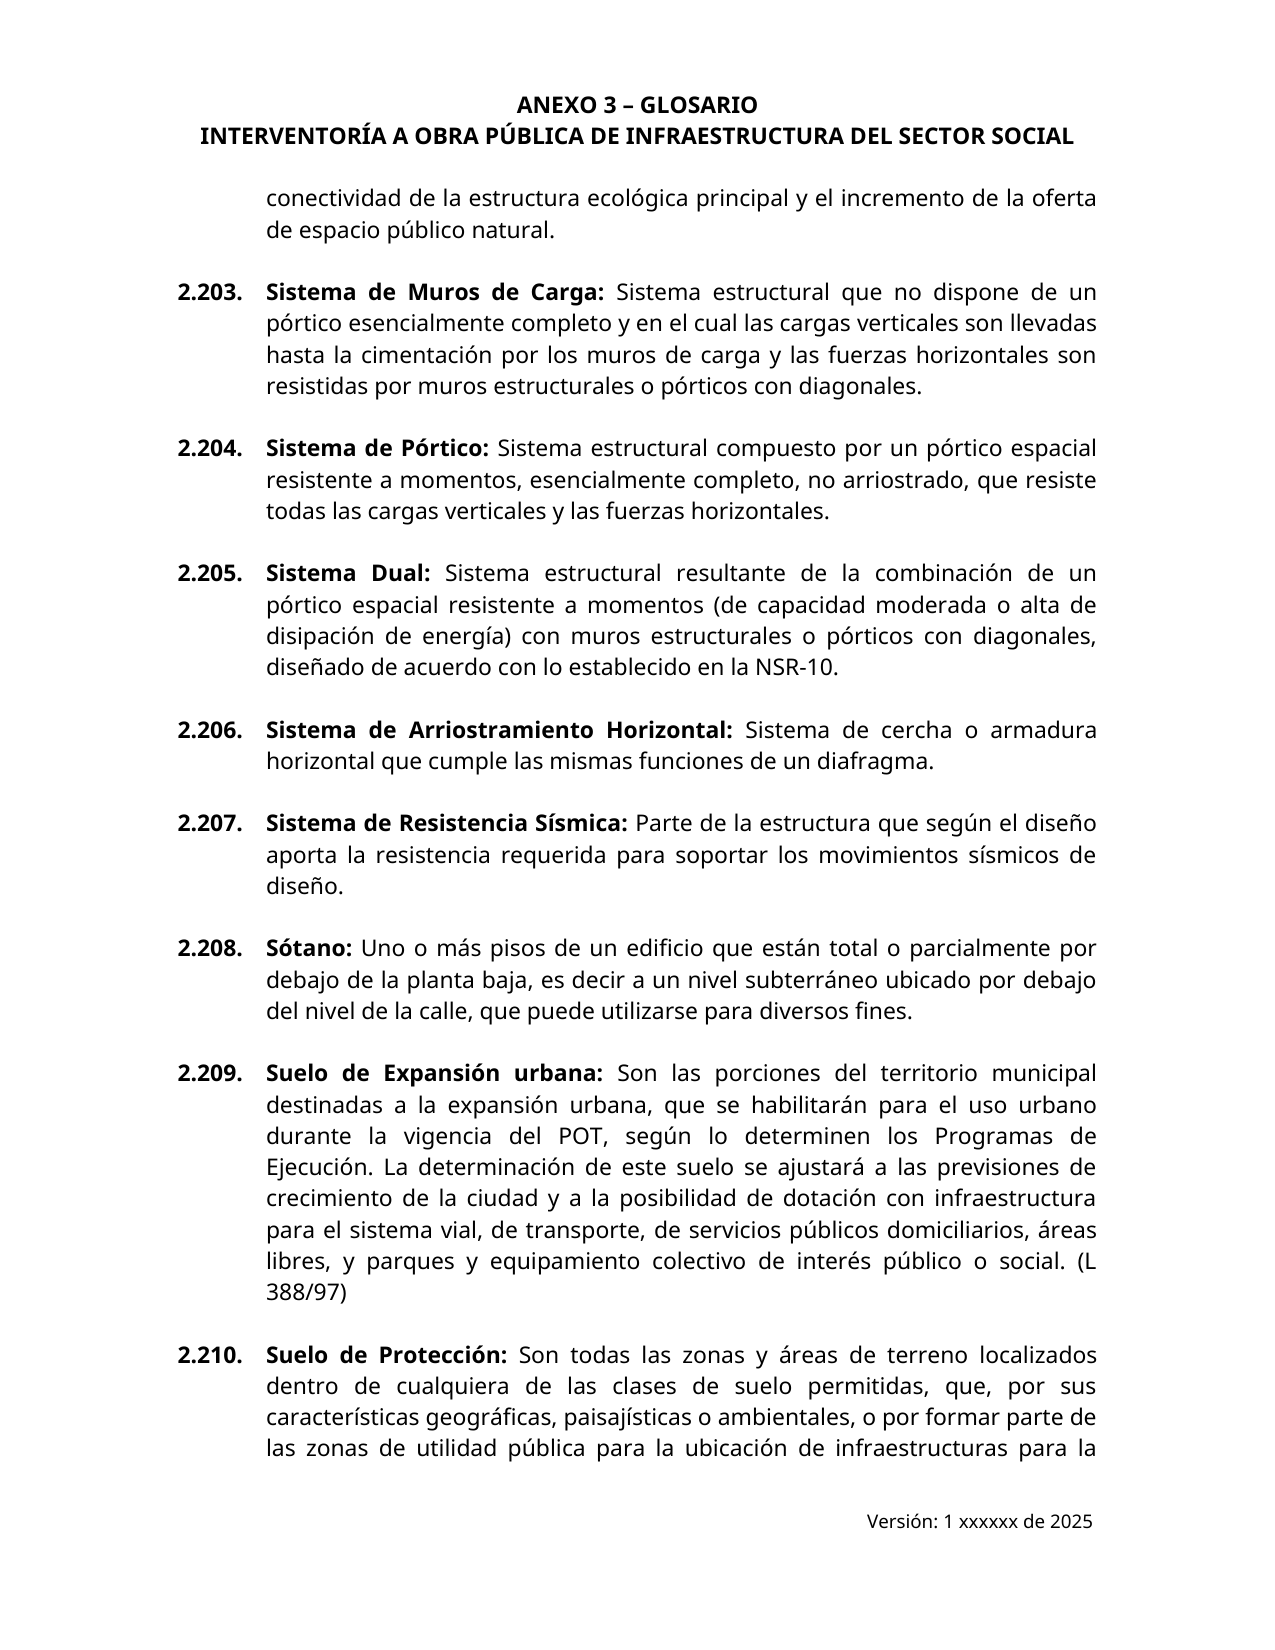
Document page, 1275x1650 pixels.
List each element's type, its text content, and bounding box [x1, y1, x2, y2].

list Sistema de Pórtico: Sistema estructural compuesto por un pórtico espacial resistente a momentos, esencialmente completo, no arriostrado, que resiste todas las cargas verticales y las fuerzas horizontales. [177, 432, 1098, 526]
list Sistema de Arriostramiento Horizontal: Sistema de cercha o armadura horizontal que cumple las mismas funciones de un diafragma. [177, 714, 1098, 776]
list Sistema de Resistencia Sísmica: Parte de la estructura que según el diseño aporta la resistencia requerida para soportar los movimientos sísmicos de diseño. [177, 807, 1098, 901]
list Sistema de Muros de Carga: Sistema estructural que no dispone de un pórtico esencialmente completo y en el cual las cargas verticales son llevadas hasta la cimentación por los muros de carga y las fuerzas horizontales son resistidas por muros estructurales o pórticos con diagonales. [177, 276, 1098, 401]
list Suelo de Expansión urbana: Son las porciones del territorio municipal destinadas a la expansión urbana, que se habilitarán para el uso urbano durante la vigencia del POT, según lo determinen los Programas de Ejecución. La determinación de este suelo se ajustará a las previsiones de crecimiento de la ciudad y a la posibilidad de dotación con infraestructura para el sistema vial, de transporte, de servicios públicos domiciliarios, áreas libres, y parques y equipamiento colectivo de interés público o social. (L 388/97) [177, 1057, 1098, 1307]
list Sótano: Uno o más pisos de un edificio que están total o parcialmente por debajo de la planta baja, es decir a un nivel subterráneo ubicado por debajo del nivel de la calle, que puede utilizarse para diversos fines. [177, 932, 1098, 1026]
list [177, 182, 1098, 245]
list Sistema Dual: Sistema estructural resultante de la combinación de un pórtico espacial resistente a momentos (de capacidad moderada o alta de disipación de energía) con muros estructurales o pórticos con diagonales, diseñado de acuerdo con lo establecido en la NSR-10. [177, 557, 1098, 682]
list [177, 1339, 1098, 1464]
